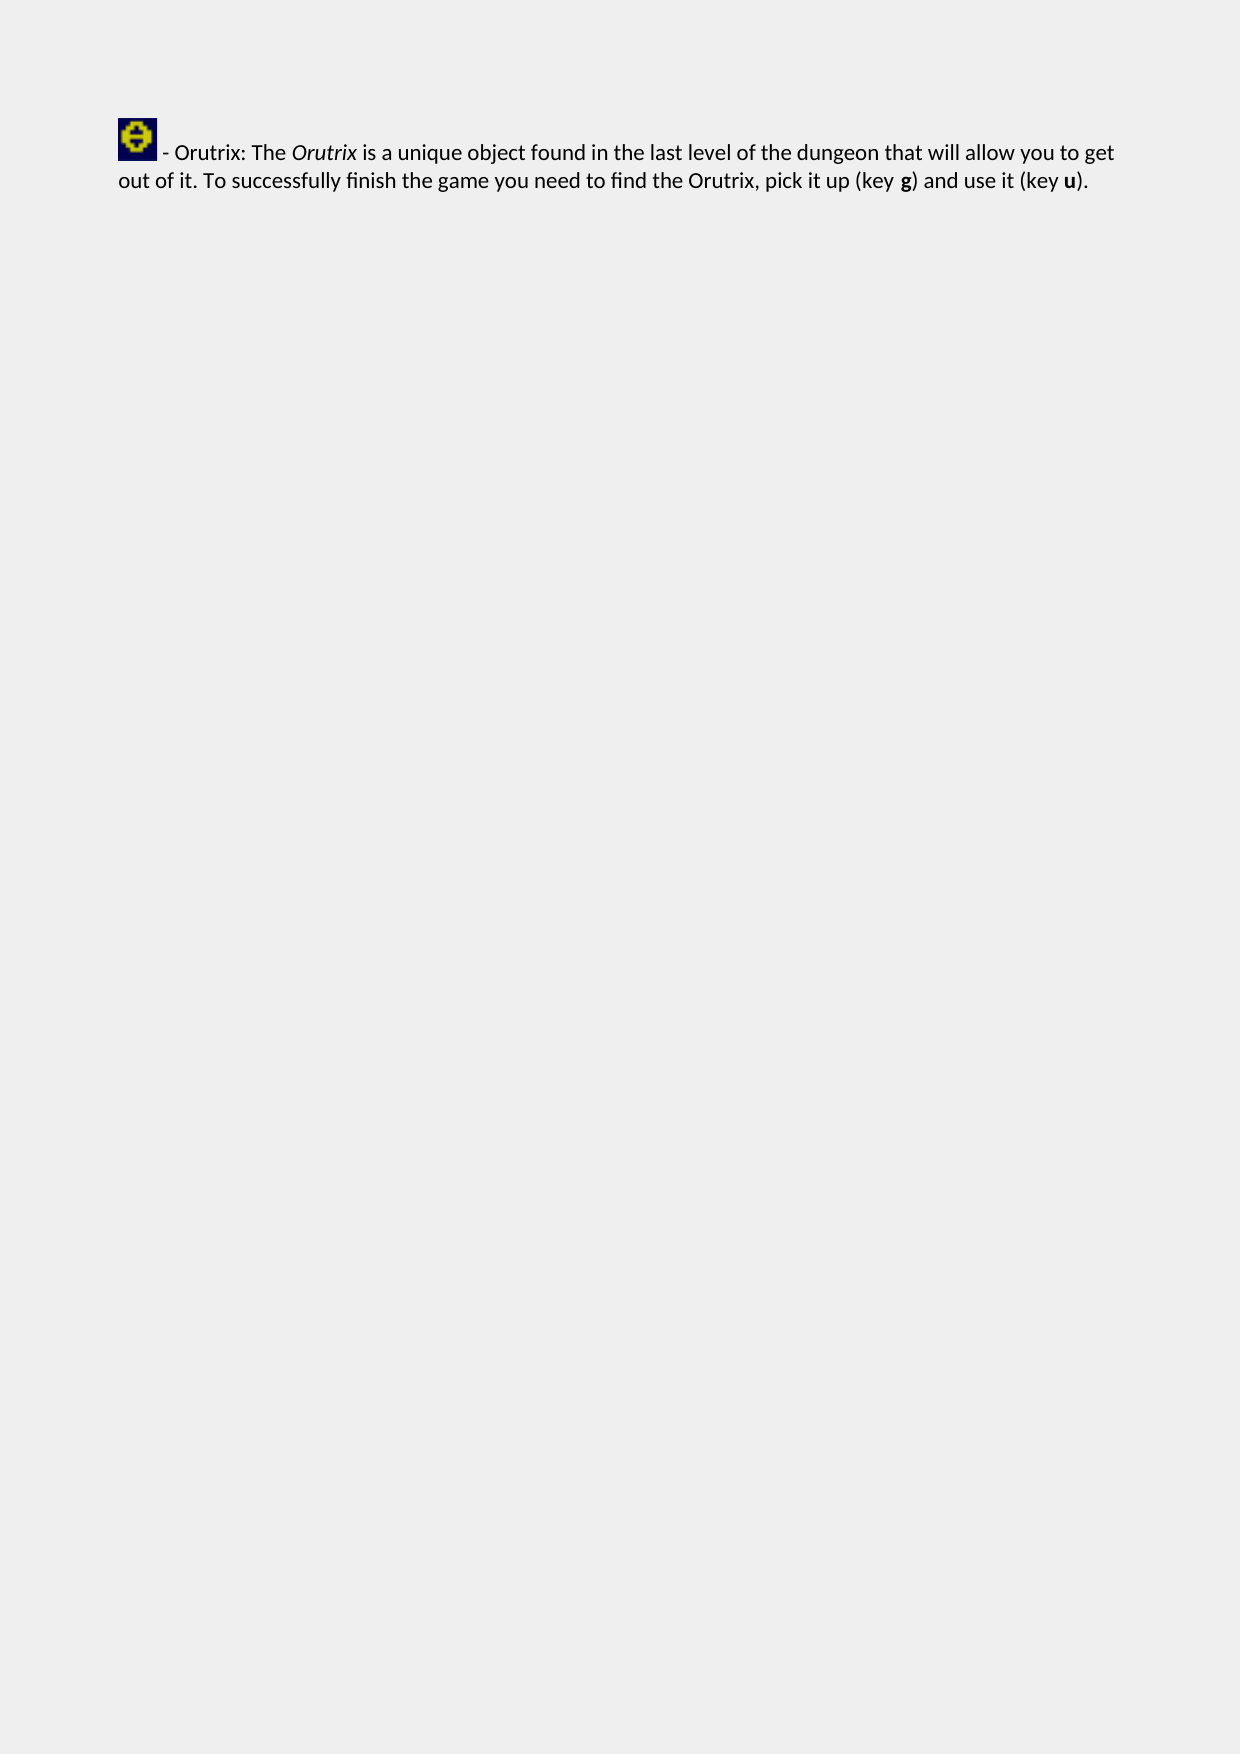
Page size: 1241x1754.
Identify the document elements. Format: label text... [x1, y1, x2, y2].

picture [118, 118, 158, 161]
text - Orutrix: The Orutrix is a unique object found in the last level of the dungeon that will allow you to get out of it. To successfully finish the game you need to find the Orutrix, pick it up (key g) and use it (key u). [118, 118, 1122, 194]
